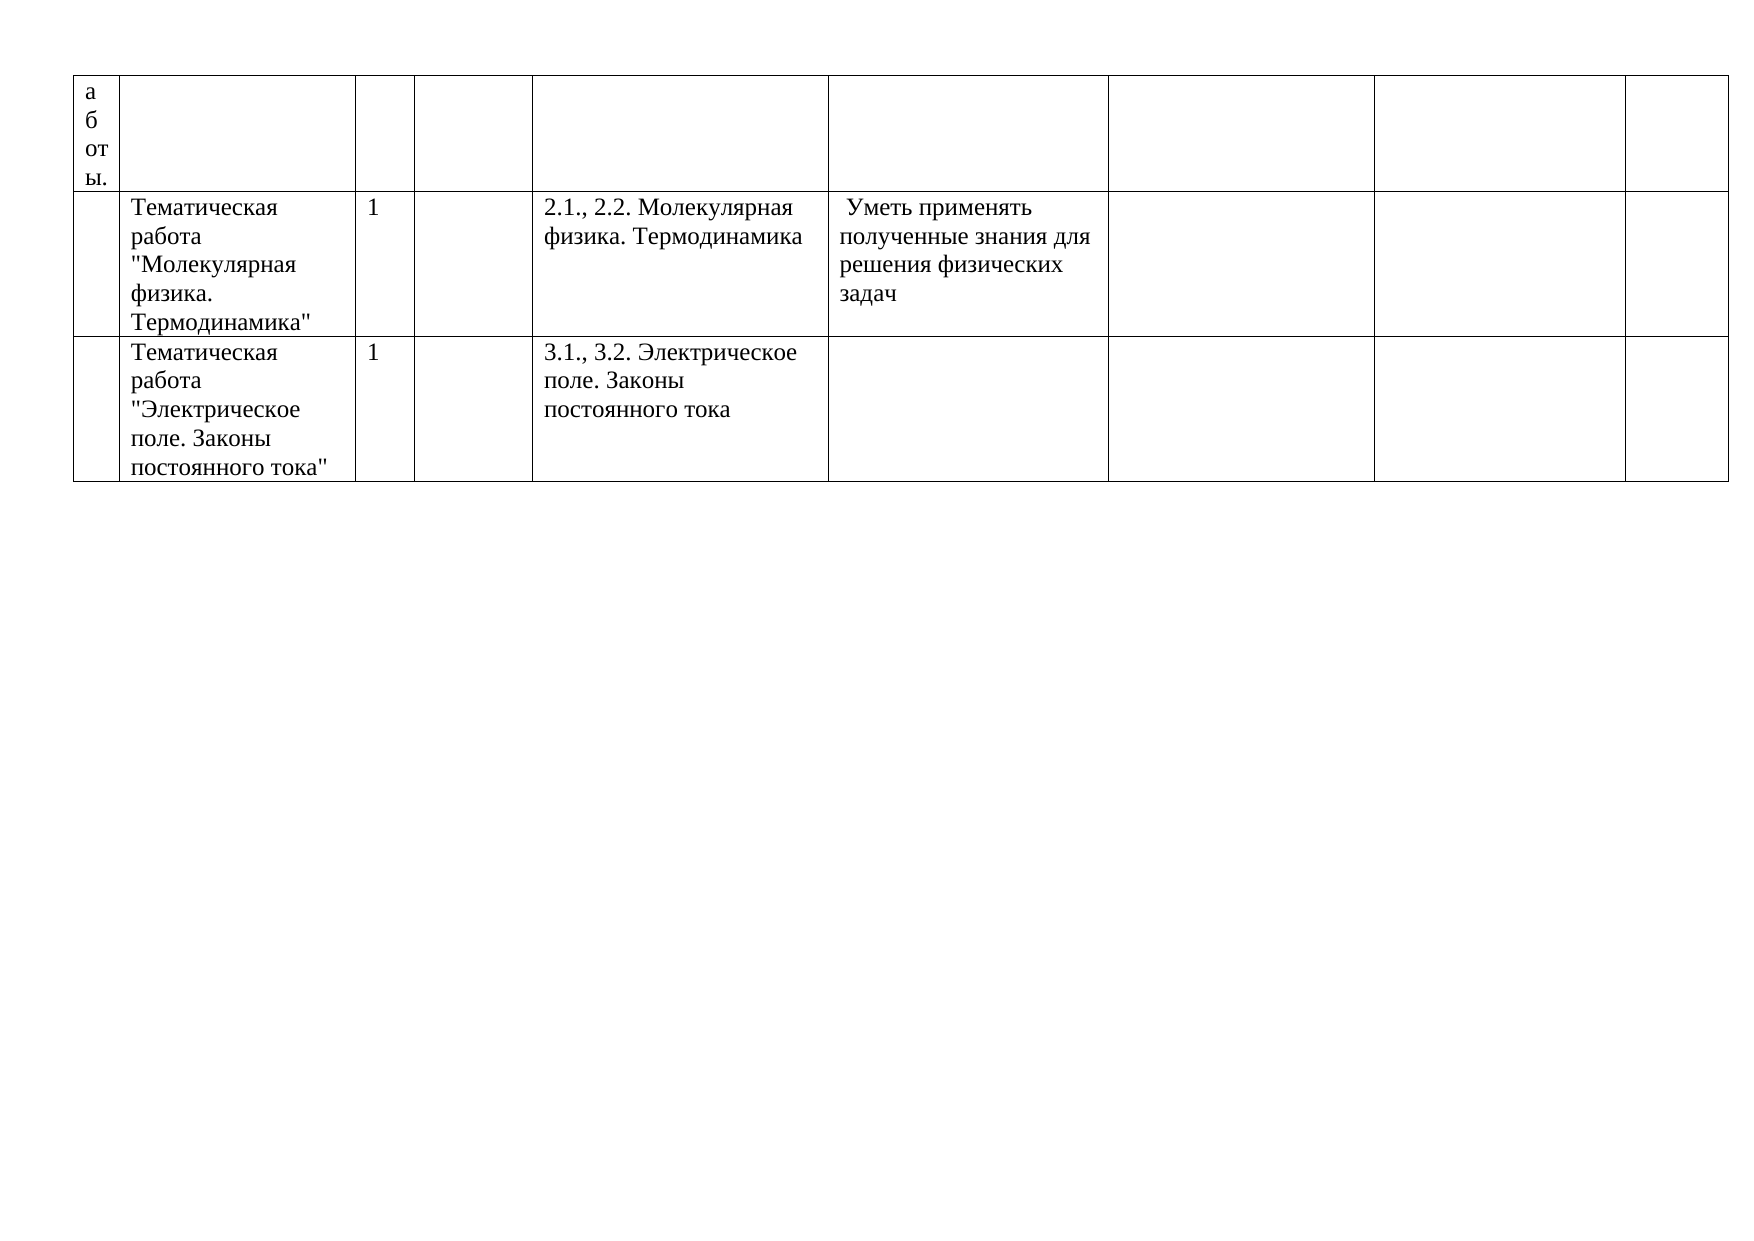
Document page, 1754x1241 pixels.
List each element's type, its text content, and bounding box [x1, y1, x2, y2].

table_cell [415, 192, 532, 336]
table_cell [415, 76, 532, 191]
table_cell [1109, 192, 1374, 336]
table_cell [1375, 76, 1625, 191]
table_cell 2.1., 2.2. Молекулярная физика. Термодинамика [533, 192, 828, 336]
table_cell [1109, 76, 1374, 191]
table_cell Тематическая работа "Электрическое поле. Законы постоянного тока" [120, 337, 355, 481]
table_cell [1109, 337, 1374, 481]
table_cell [829, 76, 1108, 191]
table_cell [1375, 192, 1625, 336]
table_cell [120, 76, 355, 191]
table_cell 1 [356, 192, 414, 336]
table_cell [1626, 337, 1728, 481]
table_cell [533, 76, 828, 191]
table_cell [74, 76, 119, 191]
table_cell [829, 337, 1108, 481]
table_cell [74, 192, 119, 336]
table_cell [1626, 76, 1728, 191]
table_cell [74, 337, 119, 481]
table_cell [1375, 337, 1625, 481]
table_cell 1 [356, 337, 414, 481]
table_cell 1 [356, 76, 414, 191]
table_cell 3.1., 3.2. Электрическое поле. Законы постоянного тока [533, 337, 828, 481]
table_cell Тематическая работа "Молекулярная физика. Термодинамика" [120, 192, 355, 336]
table_cell [1626, 192, 1728, 336]
table_cell [415, 337, 532, 481]
table_cell Уметь применять полученные знания для решения физических задач [829, 192, 1108, 336]
